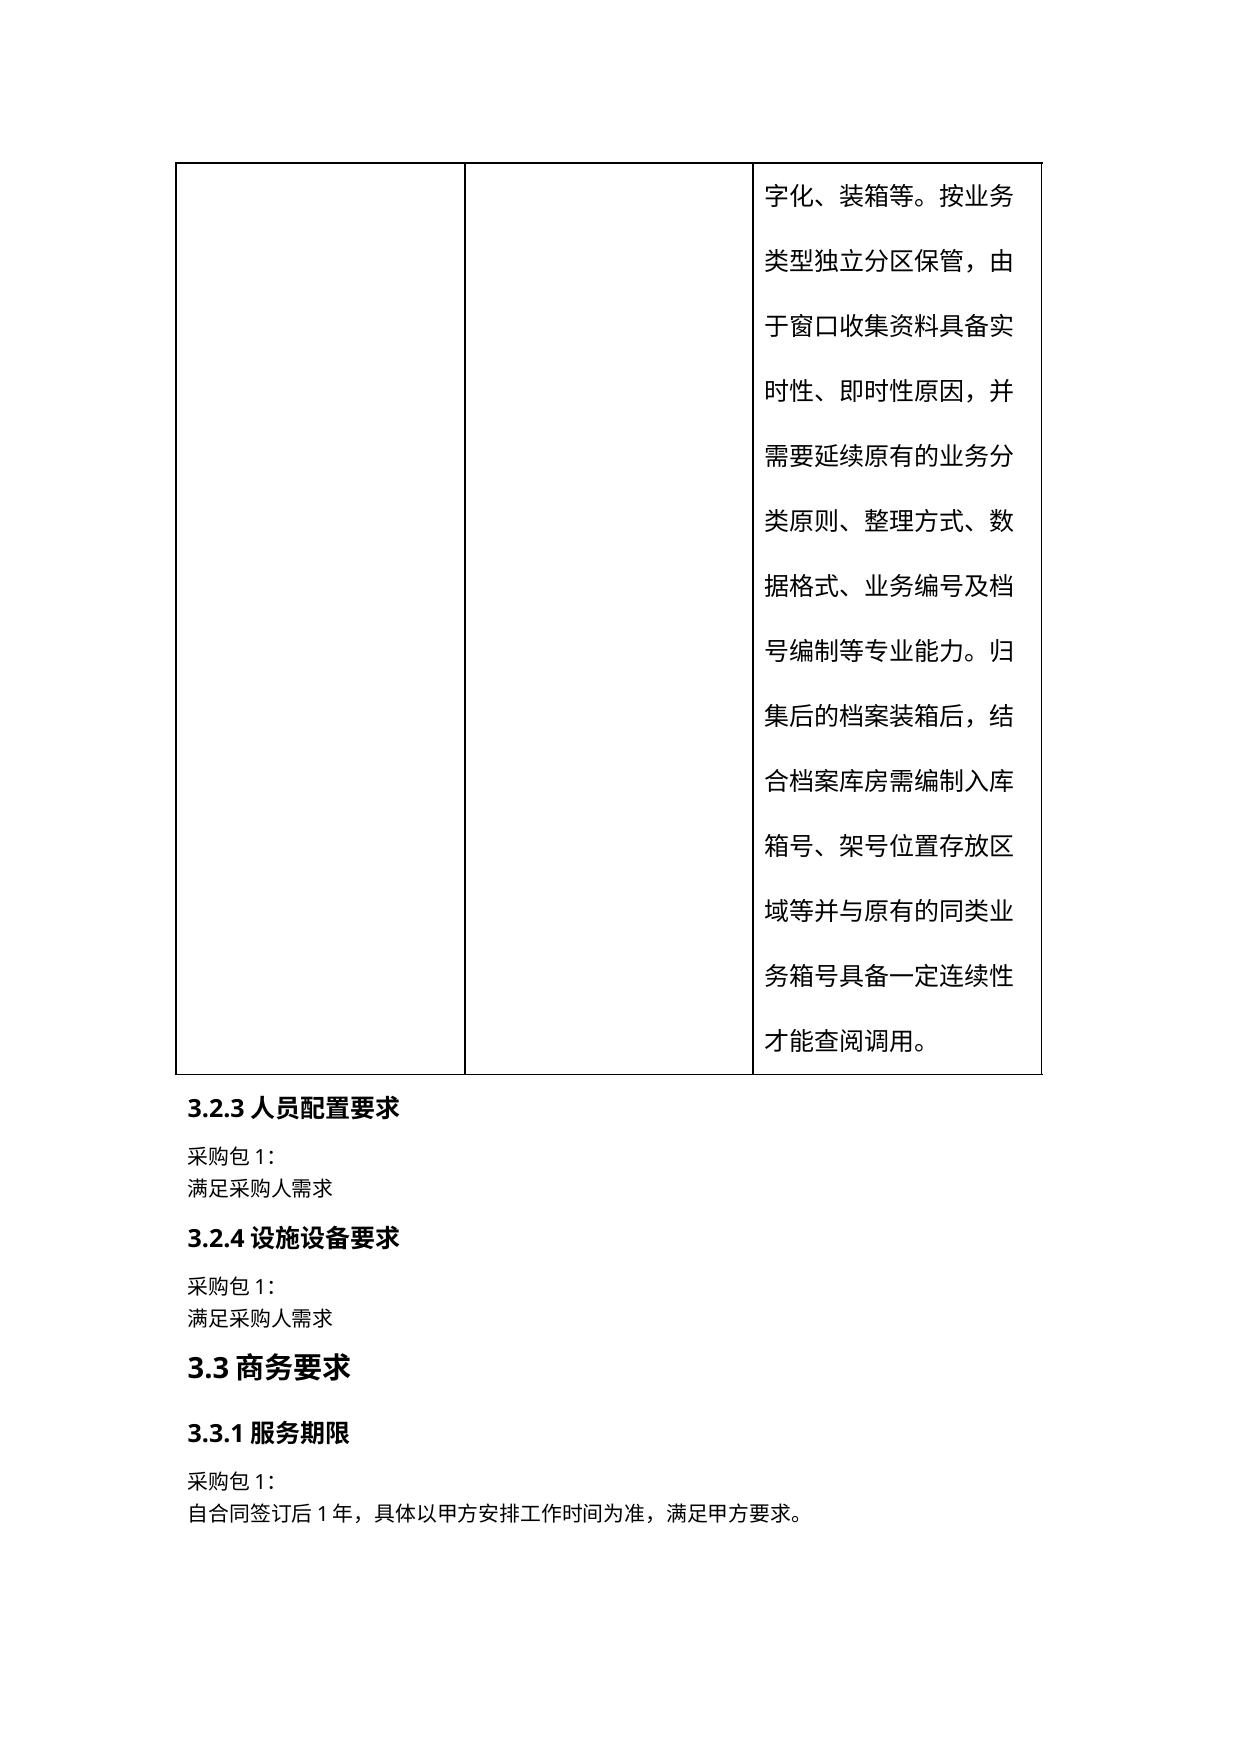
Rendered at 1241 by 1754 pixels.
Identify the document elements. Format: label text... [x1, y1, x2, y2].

table_cell 1 [177, 164, 464, 1073]
text 满足采购人需求 [187, 1303, 1053, 1335]
table_cell [466, 164, 752, 1073]
text 3.3商务要求 [187, 1335, 1053, 1400]
text 采购包1： [187, 1270, 1053, 1303]
text 3.2.4设施设备要求 [187, 1205, 1053, 1270]
text 自合同签订后1年，具体以甲方安排工作时间为准，满足甲方要求。 [187, 1498, 1053, 1530]
text 采购包1： [187, 1140, 1053, 1173]
text 3.3.1服务期限 [187, 1400, 1053, 1465]
text 满足采购人需求 [187, 1173, 1053, 1205]
text 采购包1： [187, 1465, 1053, 1498]
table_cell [754, 164, 1041, 1073]
text 3.2.3人员配置要求 [187, 1075, 1053, 1140]
